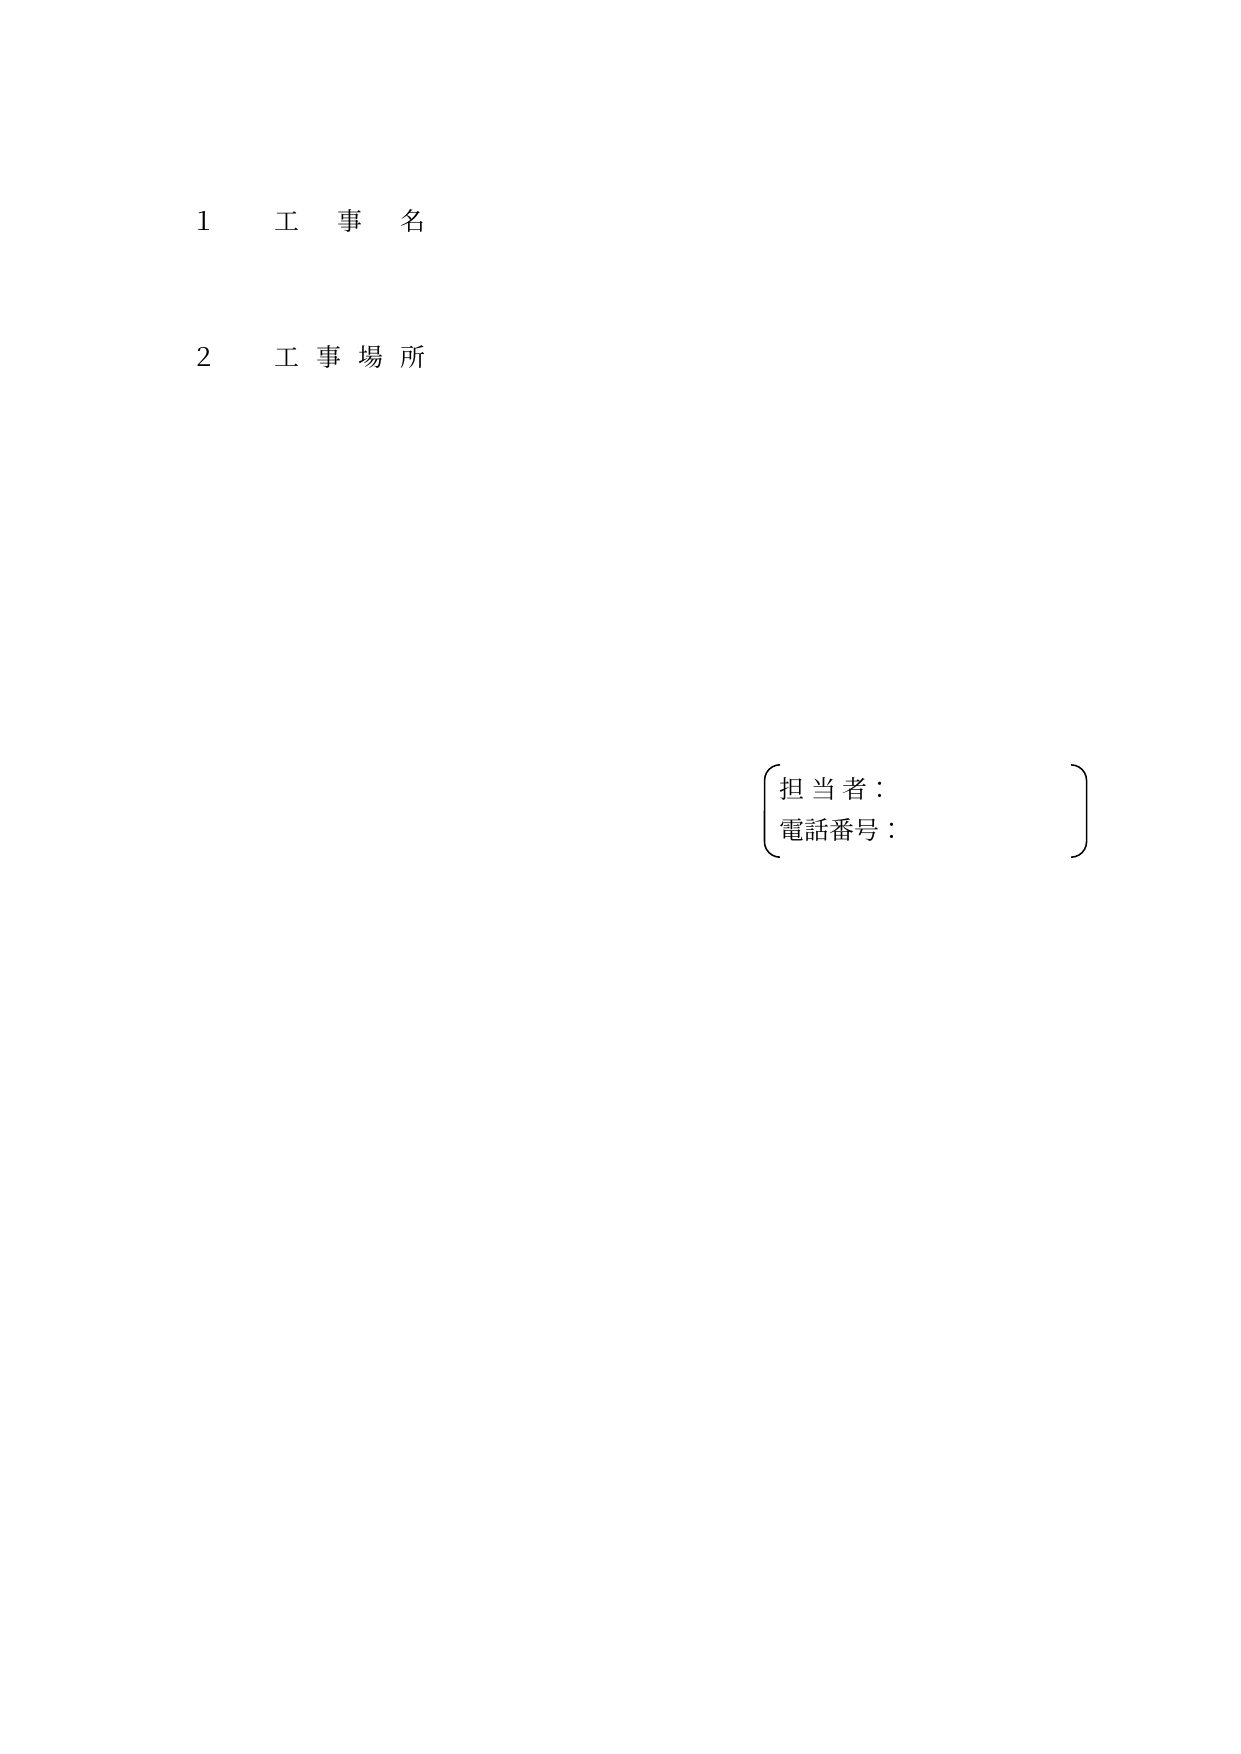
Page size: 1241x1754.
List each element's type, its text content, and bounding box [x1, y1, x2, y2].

text ２ 工事場所 [149, 321, 1091, 389]
text １ 工 事 名 [149, 186, 1091, 254]
